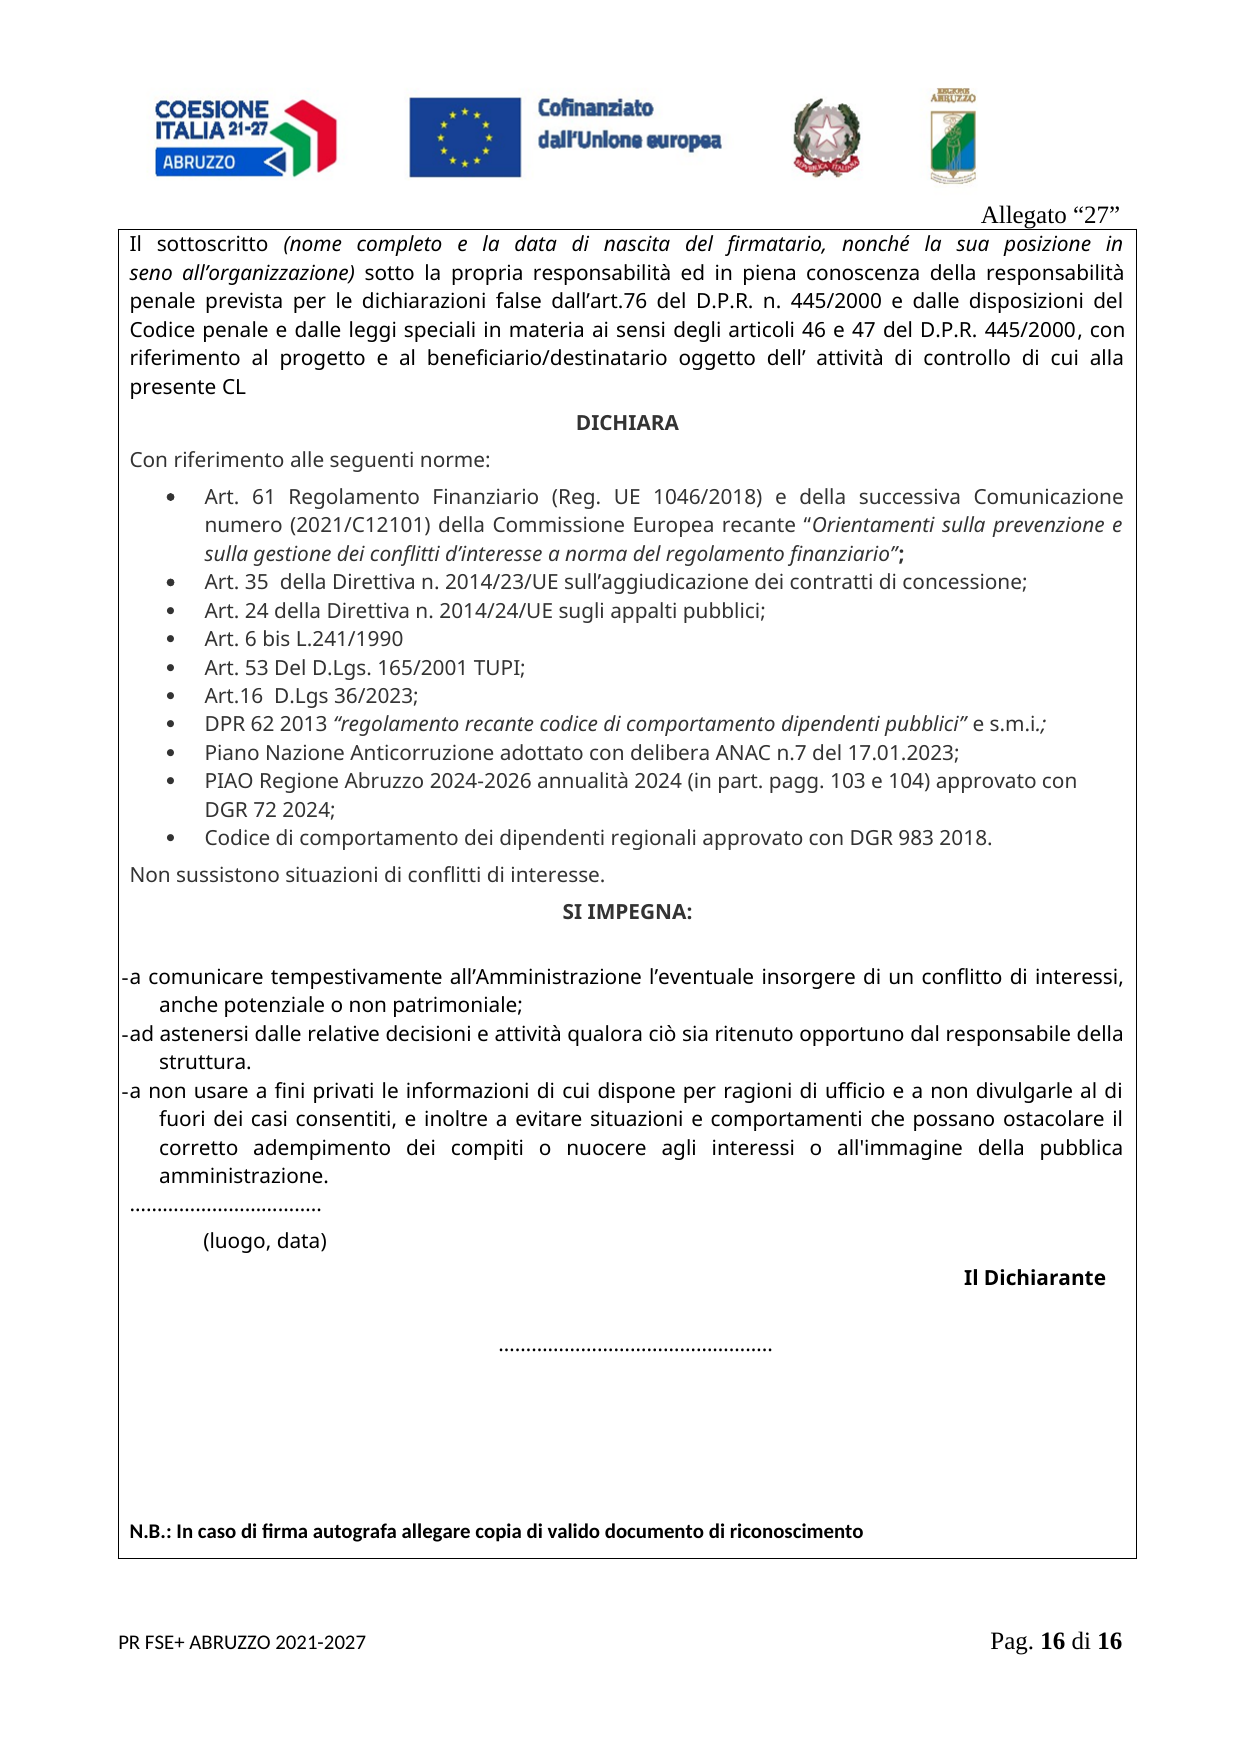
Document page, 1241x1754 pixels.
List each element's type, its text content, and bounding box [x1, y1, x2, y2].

picture [118, 73, 1015, 200]
